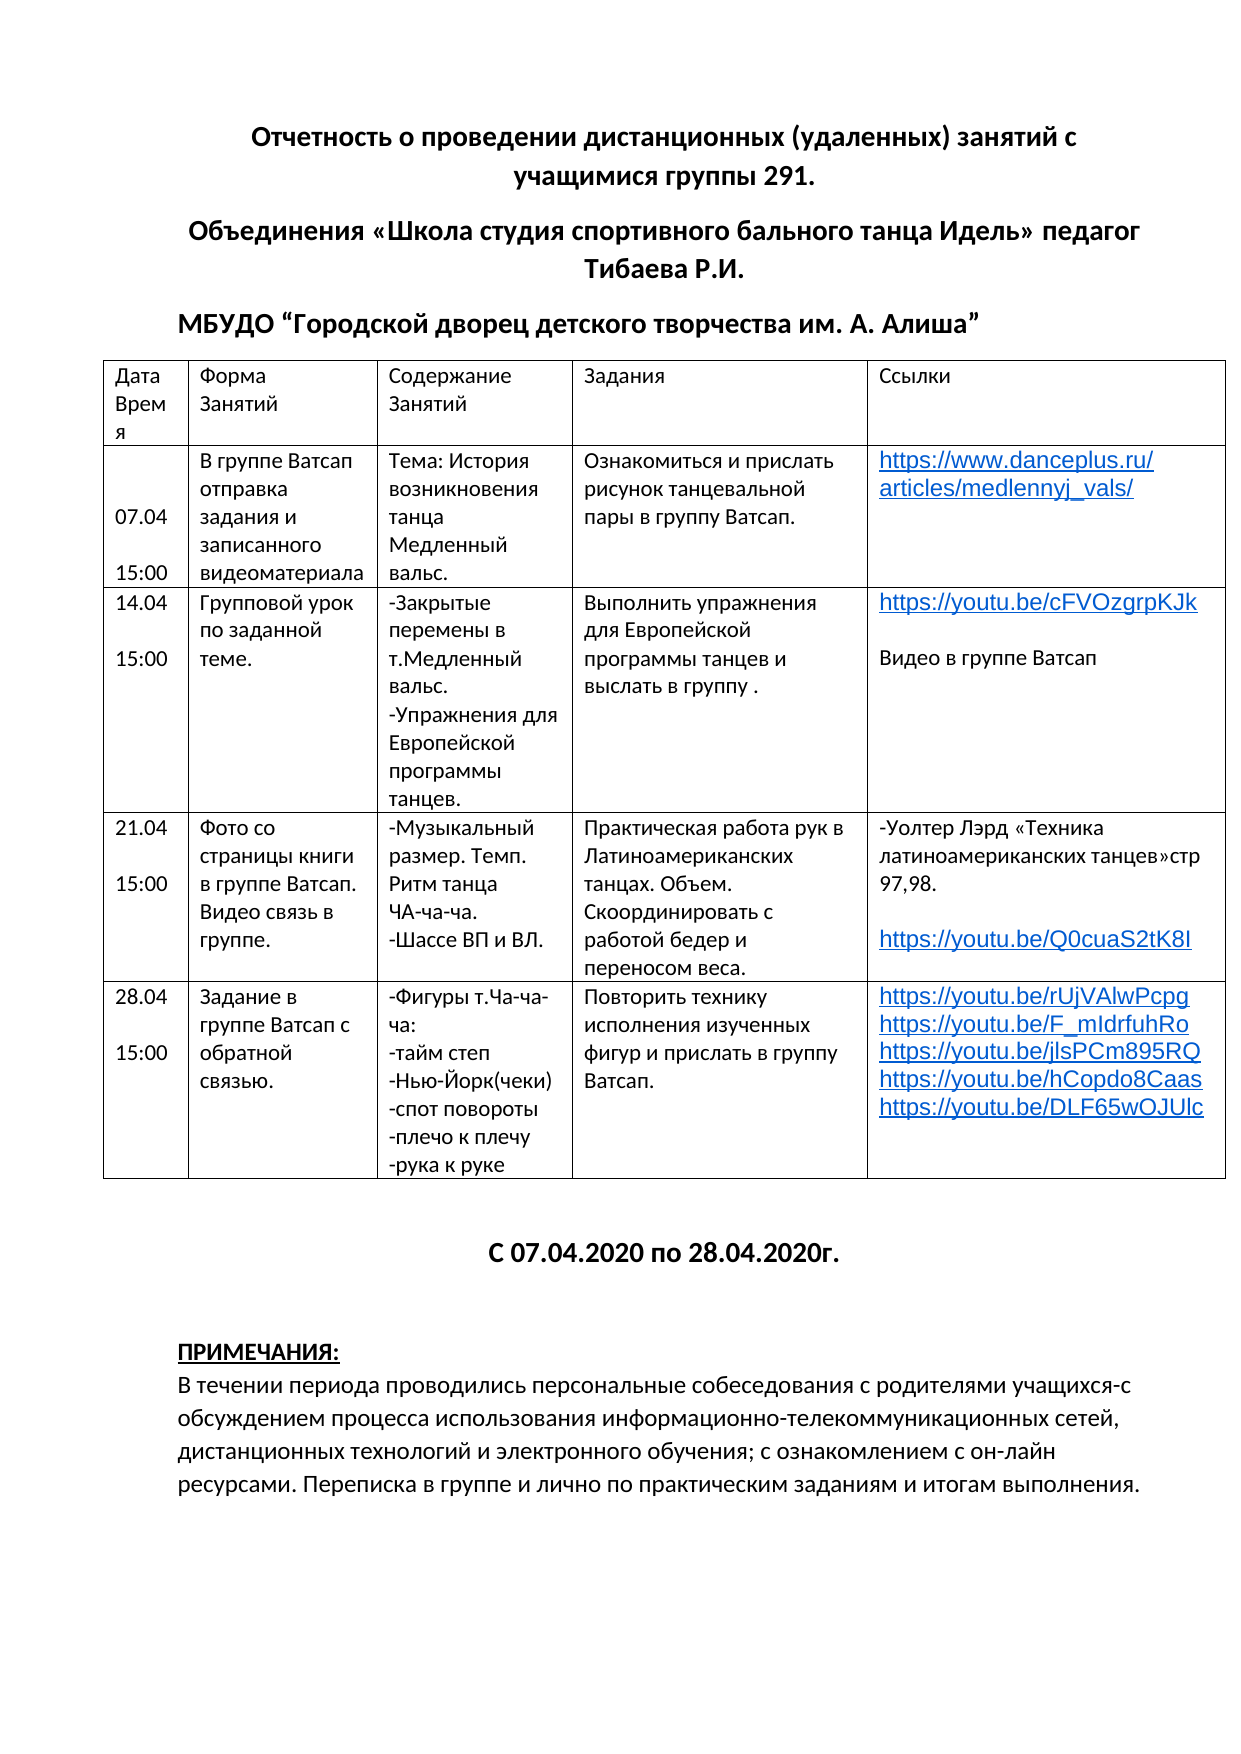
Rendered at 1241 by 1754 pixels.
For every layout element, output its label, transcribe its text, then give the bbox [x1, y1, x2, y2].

table_cell 28.04 15:00 [104, 982, 188, 1178]
table_cell -Фигуры т.Ча-ча-ча: -тайм степ -Нью-Йорк(чеки) -спот повороты -плечо к плечу -рука к руке [378, 982, 572, 1178]
text МБУДО “Городской дворец детского творчества им. А. Алиша” [177, 305, 1152, 341]
table_header Содержание Занятий [378, 361, 572, 445]
table_cell https://www.danceplus.ru/articles/medlennyj_vals/ [868, 446, 1225, 587]
table_cell Групповой урок по заданной теме. [189, 588, 377, 812]
table_cell https://youtu.be/rUjVAlwPcpg https://youtu.be/F_mIdrfuhRo https://youtu.be/jlsPCm895RQ https://youtu.be/hCopdo8Caas https://youtu.be/DLF65wOJUlc [868, 982, 1225, 1178]
table_cell Повторить технику исполнения изученных фигур и прислать в группу Ватсап. [573, 982, 867, 1178]
text С 07.04.2020 по 28.04.2020г. [177, 1234, 1152, 1270]
table_cell Тема: История возникновения танца Медленный вальс. [378, 446, 572, 587]
table_header Дата Время [104, 361, 188, 445]
table_cell Ознакомиться и прислать рисунок танцевальной пары в группу Ватсап. [573, 446, 867, 587]
table_header Форма Занятий [189, 361, 377, 445]
table_cell Выполнить упражнения для Европейской программы танцев и выслать в группу . [573, 588, 867, 812]
table_cell -Закрытые перемены в т.Медленный вальс. -Упражнения для Европейской программы танцев. [378, 588, 572, 812]
table_cell Фото со страницы книги в группе Ватсап. Видео связь в группе. [189, 813, 377, 981]
table_cell -Музыкальный размер. Темп. Ритм танца ЧА-ча-ча. -Шассе ВП и ВЛ. [378, 813, 572, 981]
table_header Ссылки [868, 361, 1225, 445]
table_header Задания [573, 361, 867, 445]
text ПРИМЕЧАНИЯ: В течении периода проводились персональные собеседования с родителями учащихся-с обсуждением процесса использования информационно-телекоммуникационных сетей, дистанционных технологий и электронного обучения; с ознакомлением с он-лайн ресурсами. Переписка в группе и лично по практическим заданиям и итогам выполнения. [177, 1336, 1152, 1498]
table_cell -Уолтер Лэрд «Техника латиноамериканских танцев»стр 97,98. https://youtu.be/Q0cuaS2tK8I [868, 813, 1225, 981]
table_cell 21.04 15:00 [104, 813, 188, 981]
table_cell 07.04 15:00 [104, 446, 188, 587]
table_cell Задание в группе Ватсап с обратной связью. [189, 982, 377, 1178]
table_cell https://youtu.be/cFVOzgrpKJk Видео в группе Ватсап [868, 588, 1225, 812]
table_cell 14.04 15:00 [104, 588, 188, 812]
table_cell Практическая работа рук в Латиноамериканских танцах. Объем. Скоординировать с работой бедер и переносом веса. [573, 813, 867, 981]
text Объединения «Школа студия спортивного бального танца Идель» педагог Тибаева Р.И. [177, 212, 1152, 286]
table_cell В группе Ватсап отправка задания и записанного видеоматериала [189, 446, 377, 587]
text Отчетность о проведении дистанционных (удаленных) занятий с учащимися группы 291. [177, 118, 1152, 192]
